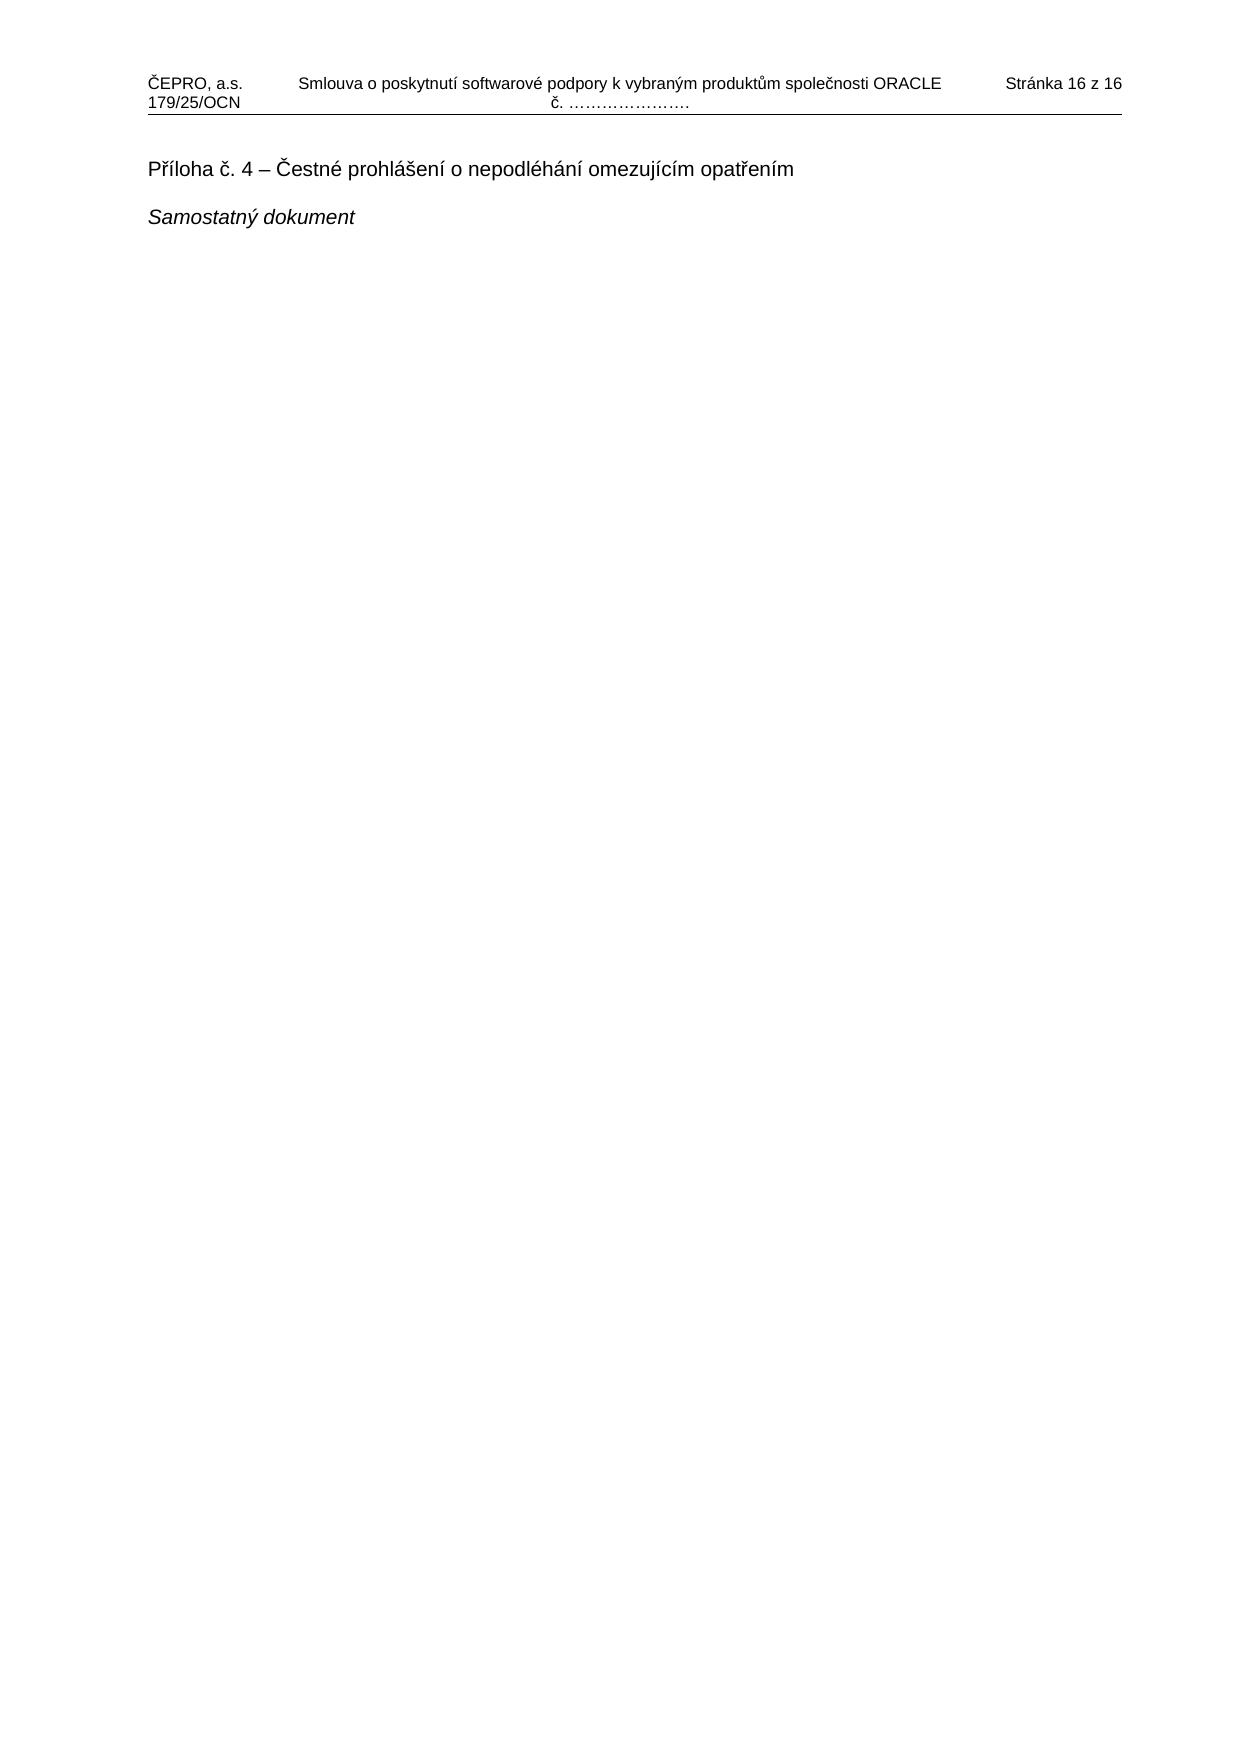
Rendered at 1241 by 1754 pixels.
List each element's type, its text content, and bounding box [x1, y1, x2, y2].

list Příloha č. 4 – Čestné prohlášení o nepodléhání omezujícím opatřením [148, 157, 1122, 181]
text Samostatný dokument [148, 205, 1122, 229]
